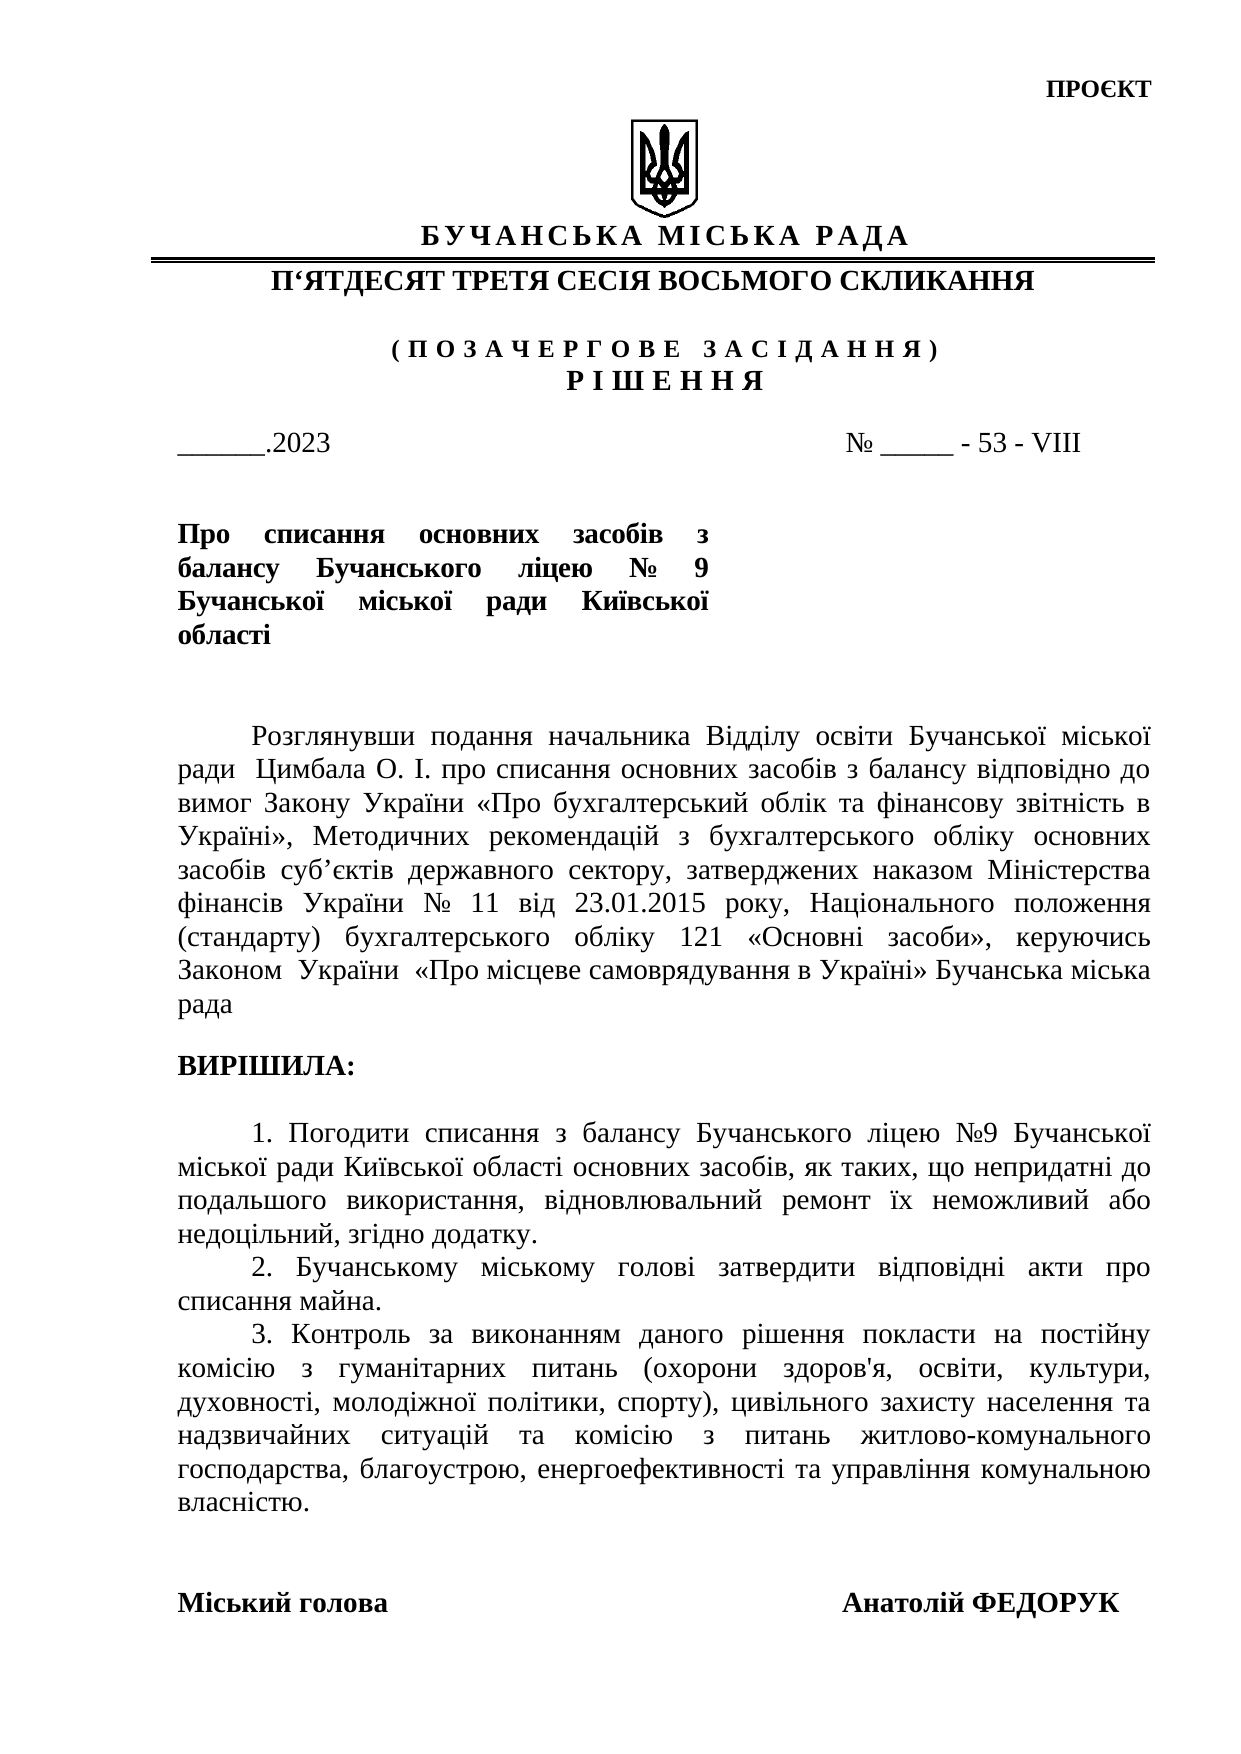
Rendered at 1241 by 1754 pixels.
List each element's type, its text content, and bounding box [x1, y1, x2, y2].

text (ПОЗАЧЕРГОВЕ ЗАСІДАННЯ) [177, 334, 1152, 363]
text 1. Погодити списання з балансу Бучанського ліцею №9 Бучанської міської ради Київської області основних засобів, як таких, що непридатні до подальшого використання, відновлювальний ремонт їх неможливий або недоцільний, згідно додатку. [177, 1115, 1152, 1249]
table_header П‘ЯТДЕСЯТ ТРЕТЯ СЕСІЯ ВОСЬМОГО СКЛИКАННЯ [151, 263, 1155, 301]
text РІШЕННЯ [177, 363, 1152, 397]
list 2. Бучанському міському голові затвердити відповідні акти про списання майна. [177, 1249, 1152, 1317]
list 3. Контроль за виконанням даного рішення покласти на постійну комісію з гуманітарних питань (охорони здоров'я, освіти, культури, духовності, молодіжної політики, спорту), цивільного захисту населення та надзвичайних ситуацій та комісію з питань житлово-комунального господарства, благоустрою, енергоефективності та управління комунальною власністю. [177, 1317, 1152, 1518]
subtitle ______.2023 № _____ - 53 - VIІІ [177, 425, 1152, 459]
text Про списання основних засобів з балансу Бучанського ліцею № 9 Бучанської міської ради Київської області [177, 516, 709, 651]
text ВИРІШИЛА: [177, 1048, 1152, 1082]
text БУЧАНСЬКА МІСЬКА РАДА [177, 218, 1152, 252]
text Розглянувши подання начальника Відділу освіти Бучанської міської ради Цимбала О. І. про списання основних засобів з балансу відповідно до вимог Закону України «Про бухгалтерський облік та фінансову звітність в Україні», Методичних рекомендацій з бухгалтерського обліку основних засобів суб’єктів державного сектору, затверджених наказом Міністерства фінансів України № 11 від 23.01.2015 року, Національного положення (стандарту) бухгалтерського обліку 121 «Основні засоби», керуючись Законом України «Про місцеве самоврядування в Україні» Бучанська міська рада [177, 718, 1152, 1019]
picture [629, 118, 700, 219]
text Міський голова Анатолій ФЕДОРУК [177, 1585, 1152, 1618]
